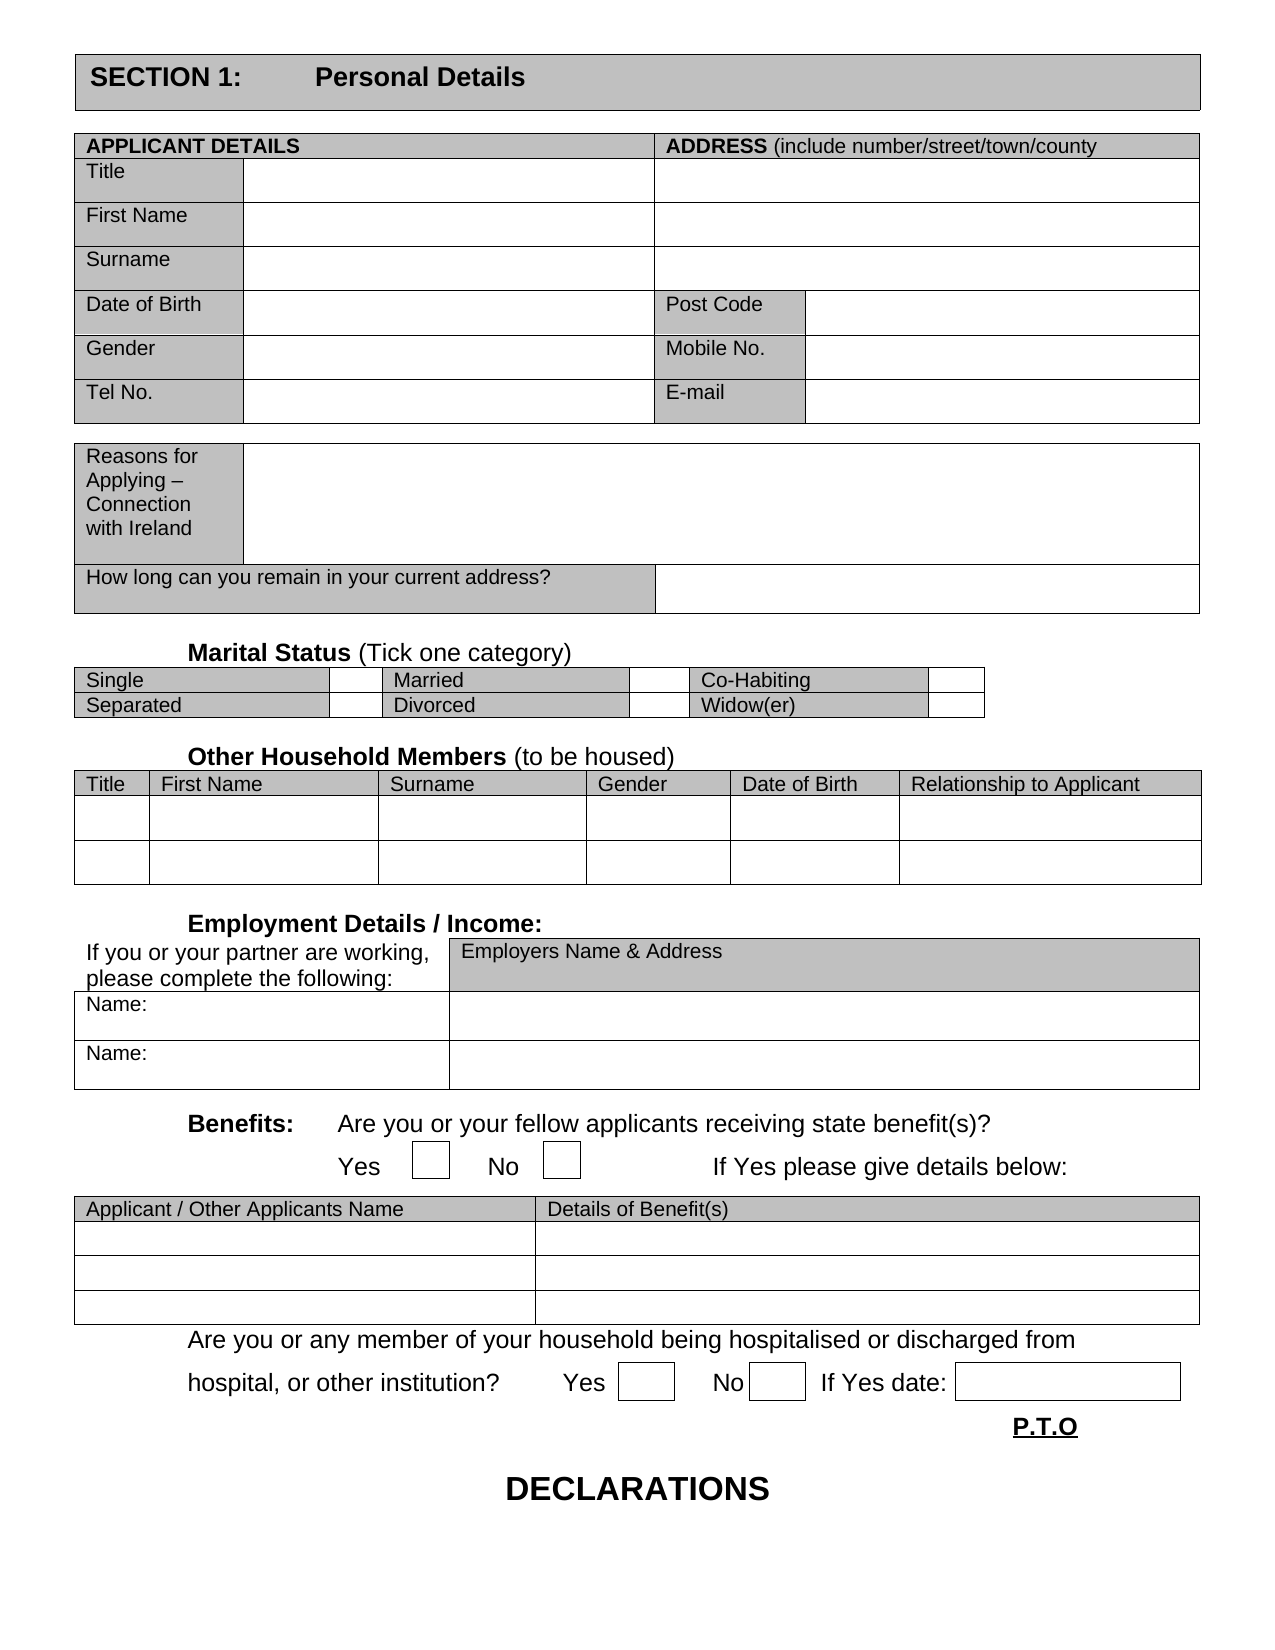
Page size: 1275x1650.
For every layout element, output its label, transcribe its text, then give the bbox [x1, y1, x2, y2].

table_cell [75, 796, 149, 839]
table_cell [379, 796, 586, 839]
table_cell Mobile No. [655, 336, 805, 379]
text Yes No If Yes please give details below: [262, 1152, 1088, 1181]
table_cell First Name [75, 203, 243, 246]
table_cell [75, 1222, 535, 1255]
table_cell Widow(er) [690, 693, 928, 717]
table_cell [150, 841, 378, 884]
table_cell Surname [75, 247, 243, 290]
table_header Employers Name & Address [450, 939, 1199, 991]
table_cell Date of Birth [75, 291, 243, 334]
table_cell [806, 336, 1199, 379]
table_cell How long can you remain in your current address? [75, 565, 655, 613]
table_cell [656, 565, 1199, 613]
table_header First Name [150, 771, 378, 795]
table_cell [900, 841, 1201, 884]
text Marital Status (Tick one category) [187, 638, 1088, 667]
table_header Details of Benefit(s) [536, 1197, 1199, 1221]
table_cell [379, 841, 586, 884]
table_cell [536, 1291, 1199, 1324]
table_cell Name: [75, 1041, 449, 1089]
table_cell Name: [75, 992, 449, 1040]
table_header Gender [587, 771, 730, 795]
table_cell [630, 693, 689, 717]
text Employment Details / Income: [187, 909, 1088, 937]
text Are you or any member of your household being hospitalised or discharged from hospital, or other institution? Yes No If Yes date: [187, 1325, 1088, 1397]
table_cell [929, 693, 984, 717]
table_header APPLICANT DETAILS [75, 134, 654, 158]
table_cell [900, 796, 1201, 839]
table_cell [587, 841, 730, 884]
table_header Title [75, 771, 149, 795]
table_cell [244, 291, 654, 334]
table_cell Gender [75, 336, 243, 379]
table_cell [244, 203, 654, 246]
table_cell [150, 796, 378, 839]
table_cell [450, 992, 1199, 1040]
table_header Co-Habiting [690, 668, 928, 692]
table_header If you or your partner are working, please complete the following: [75, 938, 449, 991]
table_cell [731, 841, 899, 884]
table_cell [450, 1041, 1199, 1089]
table_cell [536, 1222, 1199, 1255]
table_header [630, 668, 689, 692]
table_header Date of Birth [731, 771, 899, 795]
table_header Relationship to Applicant [900, 771, 1201, 795]
table_cell Divorced [383, 693, 629, 717]
table_cell [806, 380, 1199, 423]
table_header Surname [379, 771, 586, 795]
text DECLARATIONS [187, 1469, 1088, 1507]
table_cell [75, 1291, 535, 1324]
table_cell [244, 247, 654, 290]
table_cell [75, 1256, 535, 1290]
table_header Applicant / Other Applicants Name [75, 1197, 535, 1221]
table_cell [244, 380, 654, 423]
table_cell [75, 841, 149, 884]
table_cell Post Code [655, 291, 805, 334]
table_cell Title [75, 159, 243, 202]
table_header [244, 444, 1199, 564]
table_cell [655, 159, 1199, 202]
table_cell [655, 203, 1199, 246]
table_header [330, 668, 382, 692]
table_header Reasons for Applying – Connection with [75, 444, 243, 564]
table_cell [536, 1256, 1199, 1290]
table_cell Tel No. [75, 380, 243, 423]
table_cell [806, 291, 1199, 334]
table_cell [244, 159, 654, 202]
table_header Single [75, 668, 329, 692]
table_header Married [383, 668, 629, 692]
table_cell [587, 796, 730, 839]
table_cell [330, 693, 382, 717]
table_cell E-mail [655, 380, 805, 423]
table_cell [655, 247, 1199, 290]
table_header ADDRESS (include number/street/town/county [655, 134, 1199, 158]
text Benefits: Are you or your fellow applicants receiving state benefit(s)? [187, 1109, 1088, 1138]
text P.T.O [187, 1412, 1088, 1440]
table_cell [244, 336, 654, 379]
table_header [929, 668, 984, 692]
table_cell [731, 796, 899, 839]
table_cell Separated [75, 693, 329, 717]
text Other Household Members (to be housed) [187, 742, 1088, 770]
